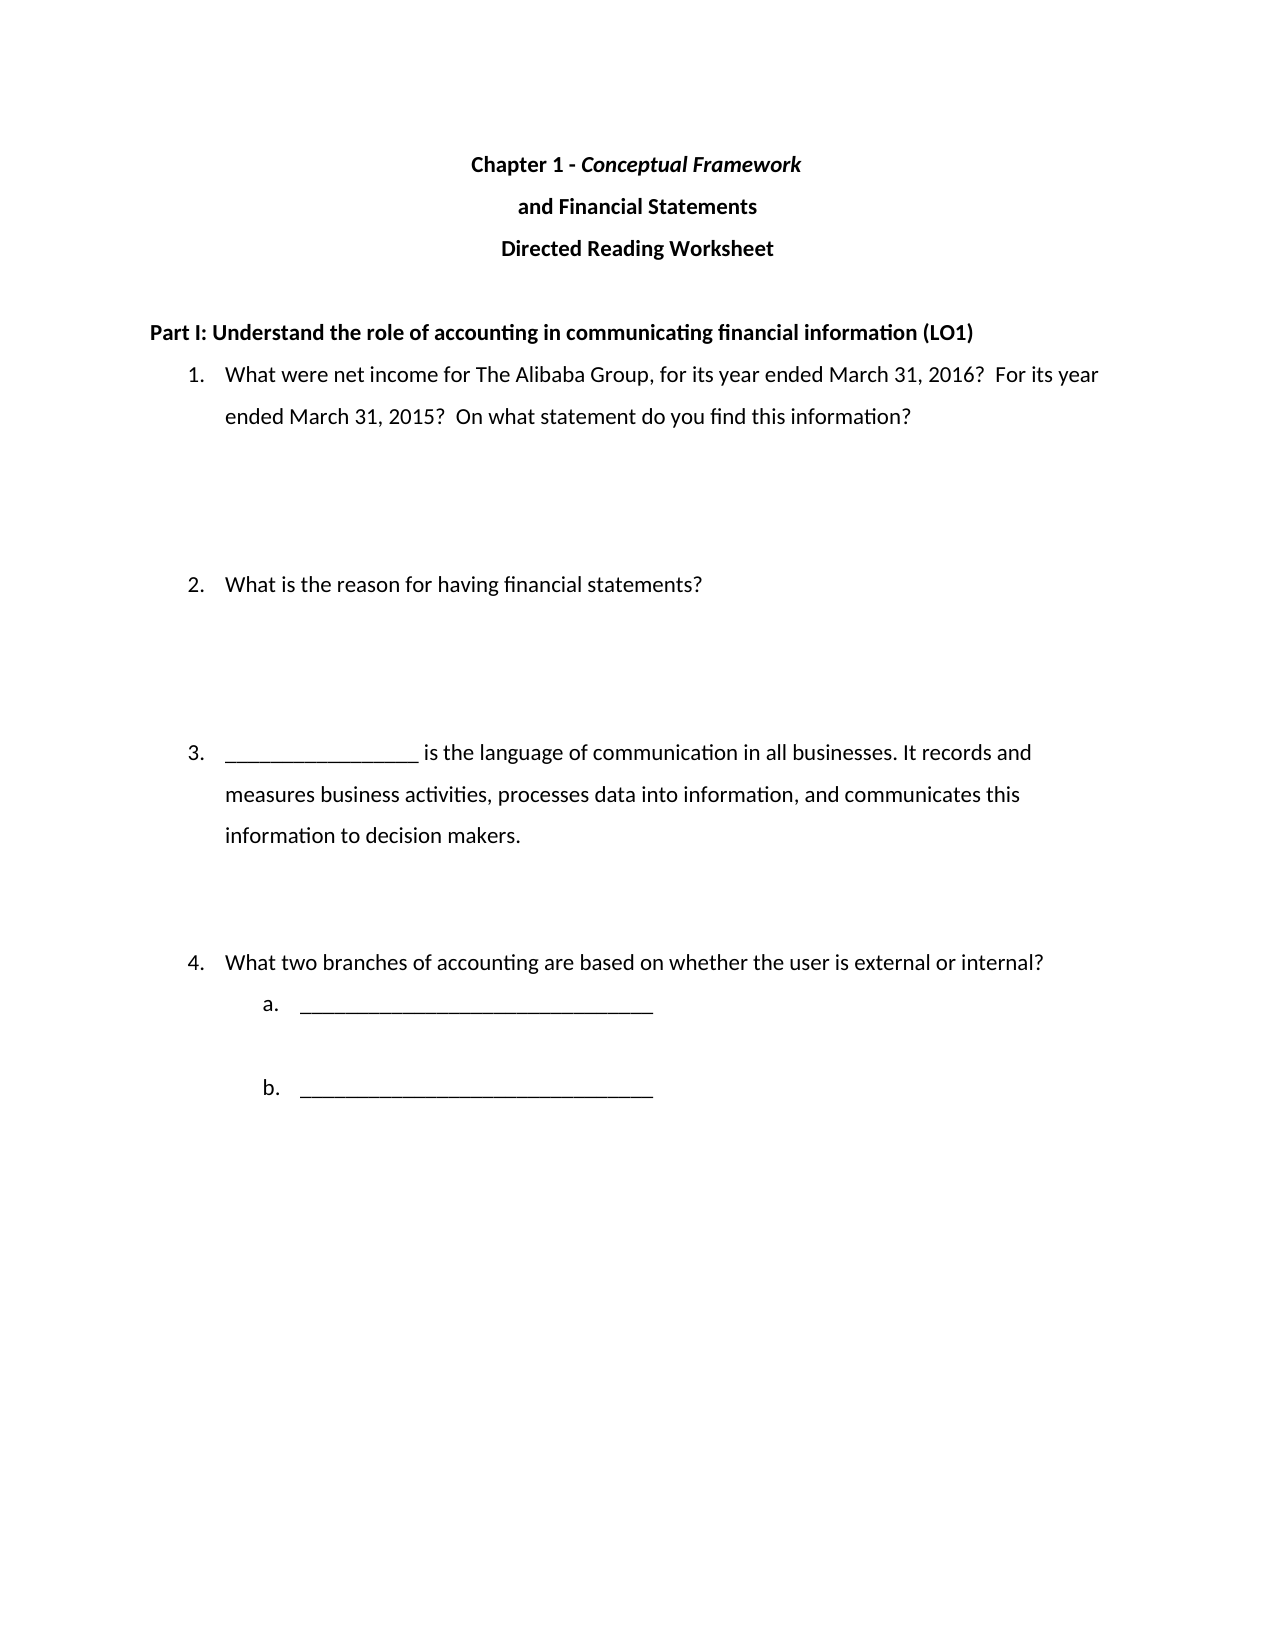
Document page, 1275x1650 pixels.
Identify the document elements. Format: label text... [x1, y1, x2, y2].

list What is the reason for having financial statements? [187, 570, 1125, 598]
list What were net income for The Alibaba Group, for its year ended March 31, 2016? For its year ended March 31, 2015? On what statement do you find this information? [187, 360, 1125, 430]
list What two branches of accounting are based on whether the user is external or internal? [187, 948, 1125, 976]
text and Financial Statements [150, 192, 1125, 220]
text Directed Reading Worksheet [150, 234, 1125, 262]
text Chapter 1 - Conceptual Framework [150, 150, 1125, 178]
text Part I: Understand the role of accounting in communicating financial information (LO1) [150, 318, 1125, 346]
list _______________________________ [262, 989, 1125, 1018]
list _________________ is the language of communication in all businesses. It records and measures business activities, processes data into information, and communicates this information to decision makers. [187, 738, 1125, 850]
list _______________________________ [262, 1073, 1125, 1102]
